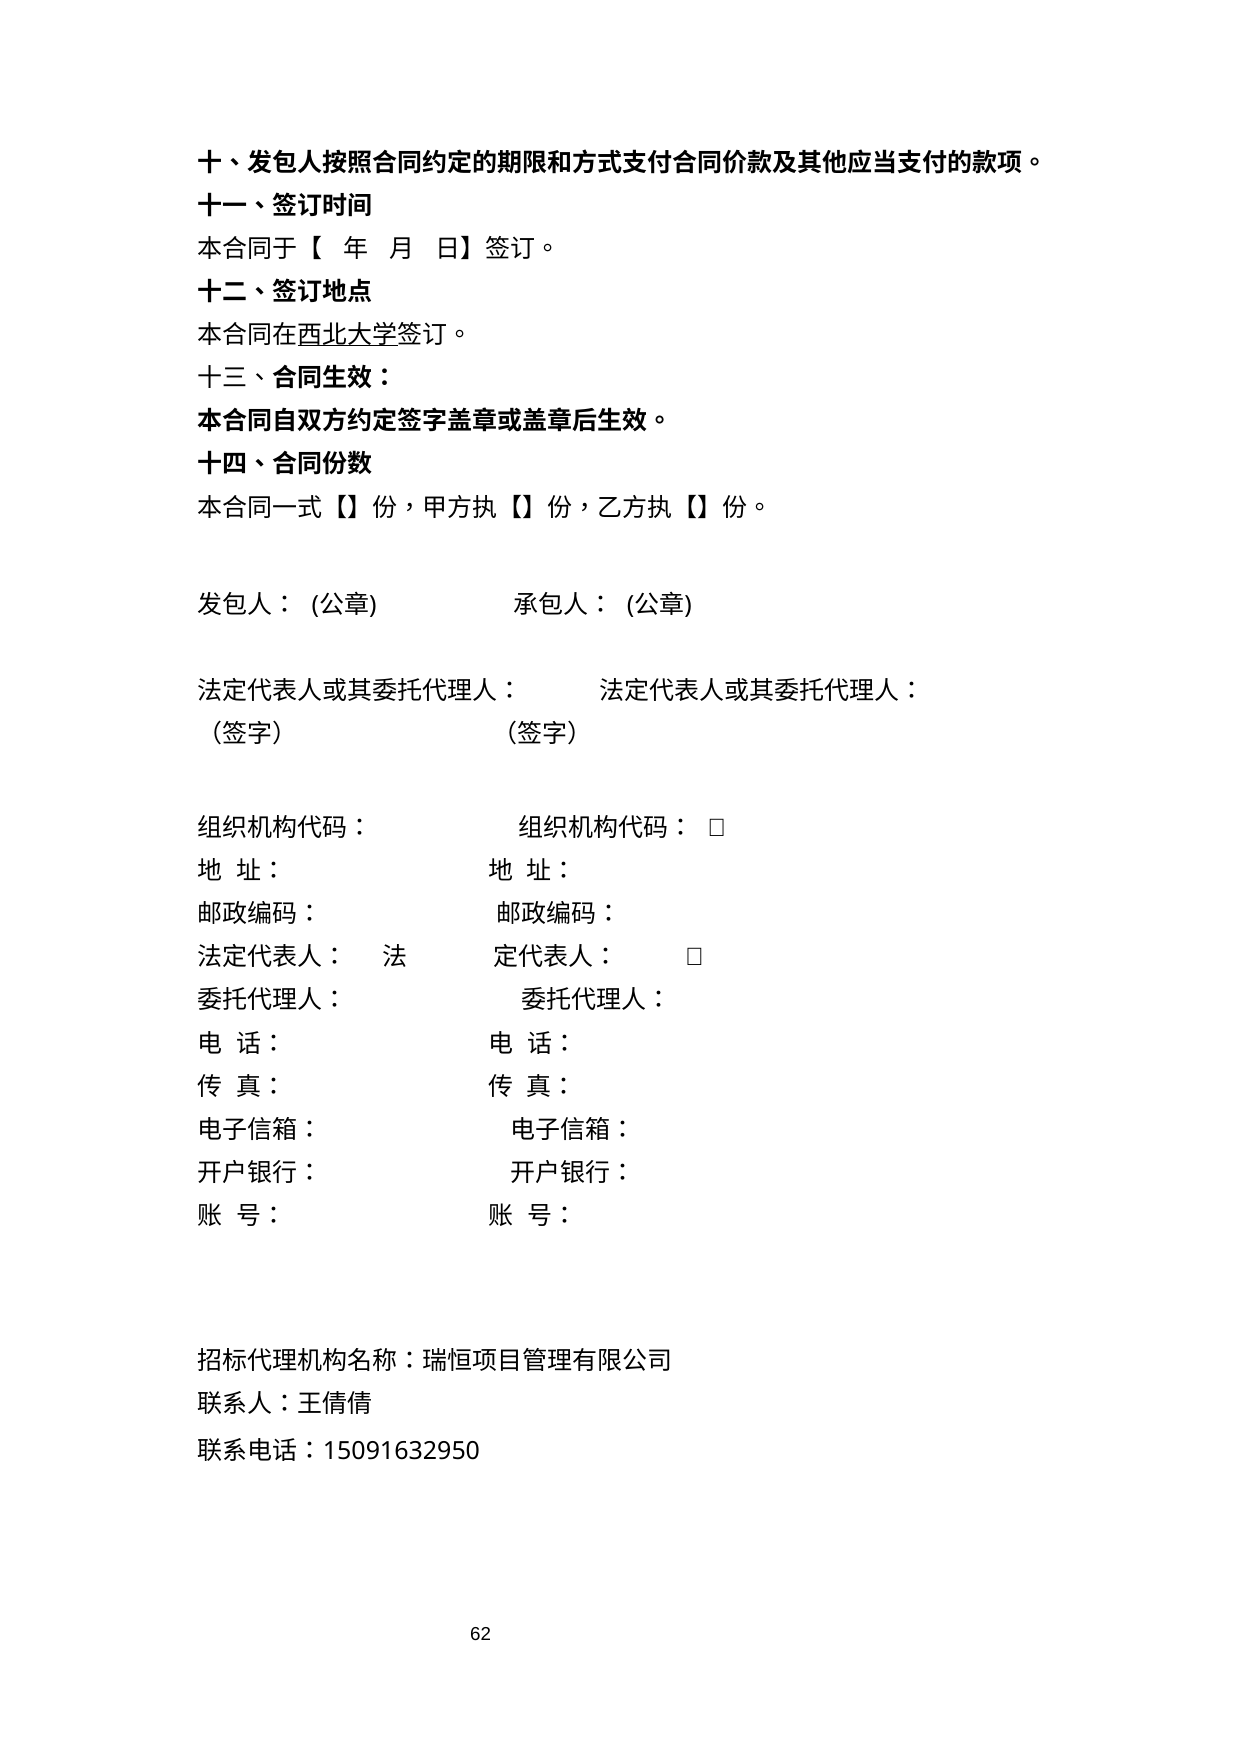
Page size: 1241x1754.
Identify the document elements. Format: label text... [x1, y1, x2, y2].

text 招标代理机构名称：瑞恒项目管理有限公司 [148, 1346, 1093, 1375]
text 组织机构代码： 组织机构代码：  [148, 813, 1093, 842]
text 邮政编码： 邮政编码： [148, 899, 1093, 928]
text 本合同一式【】份，甲方执【】份，乙方执【】份。 [148, 493, 1093, 521]
text 联系人：王倩倩 [148, 1389, 1093, 1418]
text 本合同在西北大学签订。 [148, 320, 1093, 349]
text 十四、合同份数 [148, 449, 1093, 478]
text 十一、签订时间 [148, 191, 1093, 219]
text 十、发包人按照合同约定的期限和方式支付合同价款及其他应当支付的款项。 [148, 148, 1093, 176]
text 开户银行： 开户银行： [148, 1158, 1093, 1187]
text 委托代理人： 委托代理人： [148, 985, 1093, 1014]
text （签字） （签字） [148, 719, 1093, 747]
text 传 真： 传 真： [148, 1072, 1093, 1100]
text 本合同于【 年 月 日】签订。 [148, 234, 1093, 263]
text 电 话： 电 话： [148, 1028, 1093, 1057]
text 联系电话：15091632950 [148, 1432, 1093, 1467]
text 地 址： 地 址： [148, 856, 1093, 885]
text 电子信箱： 电子信箱： [148, 1115, 1093, 1143]
text 本合同自双方约定签字盖章或盖章后生效。 [148, 406, 1093, 435]
text 十三、合同生效： [148, 363, 1093, 392]
text 账 号： 账 号： [148, 1201, 1093, 1230]
text 发包人： (公章) 承包人： (公章) [148, 587, 1093, 621]
text 法定代表人或其委托代理人： 法定代表人或其委托代理人： [148, 676, 1093, 704]
text 法定代表人：  法定代表人：  [148, 942, 1093, 971]
list 签订地点 [148, 277, 1093, 306]
